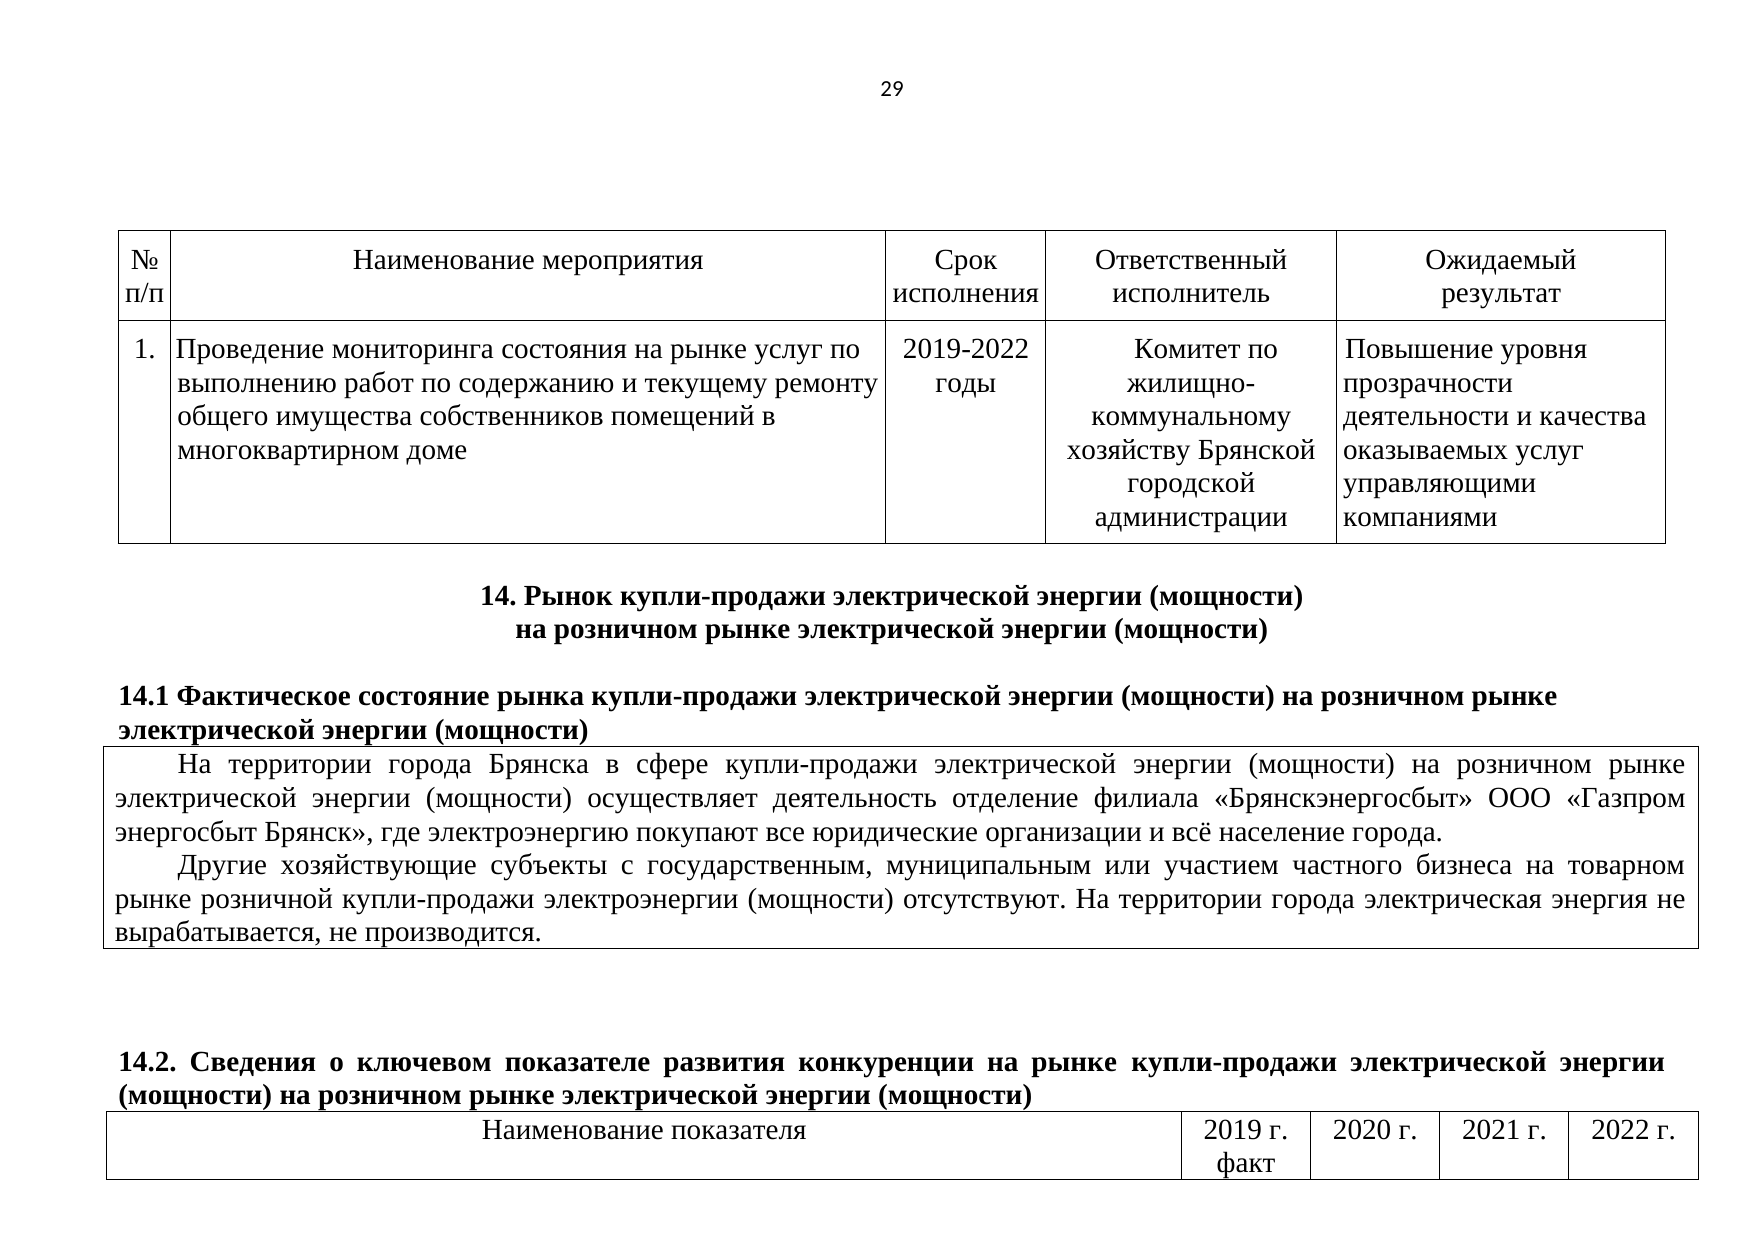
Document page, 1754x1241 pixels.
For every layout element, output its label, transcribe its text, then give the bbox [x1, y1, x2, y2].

text на розничном рынке электрической энергии (мощности) [118, 611, 1665, 645]
table_header Наименование мероприятия [171, 231, 885, 320]
table_header Срок исполнения [886, 231, 1045, 320]
table_header Ожидаемый результат [1337, 231, 1665, 320]
table_header Наименование показателя [107, 1112, 1181, 1179]
table_header На территории города Брянска в сфере купли-продажи электрической энергии (мощности) на розничном рынке электрической энергии (мощности) осуществляет деятельность отделение филиала «Брянскэнергосбыт» ООО «Газпром энергосбыт Брянск», где электроэнергию покупают все юридические организации и всё население города. Другие хозяйствующие субъекты с государственным, муниципальным или участием частного бизнеса на товарном рынке розничной купли-продажи электроэнергии (мощности) отсутствуют. На территории города электрическая энергия не вырабатывается, не производится. [104, 747, 1698, 948]
table_header 2019 г. факт [1182, 1112, 1310, 1179]
table_header 2021 г. [1440, 1112, 1568, 1179]
table_header Ответственный исполнитель [1046, 231, 1336, 320]
table_cell Комитет по жилищно-коммунальному хозяйству Брянской городской администрации [1046, 321, 1336, 543]
table_cell Проведение мониторинга состояния на рынке услуг по выполнению работ по содержанию и текущему ремонту общего имущества собственников помещений в многоквартирном доме [171, 321, 885, 543]
table_cell Повышение уровня прозрачности деятельности и качества оказываемых услуг управляющими компаниями [1337, 321, 1665, 543]
table_header 2022 г. [1569, 1112, 1698, 1179]
table_cell 2019-2022 годы [886, 321, 1045, 543]
table_cell 1. [119, 321, 170, 543]
text 14.1 Фактическое состояние рынка купли-продажи электрической энергии (мощности) на розничном рынке электрической энергии (мощности) [118, 678, 1665, 746]
text 14. Рынок купли-продажи электрической энергии (мощности) [118, 578, 1665, 611]
text 14.2. Сведения о ключевом показателе развития конкуренции на рынке купли-продажи электрической энергии (мощности) на розничном рынке электрической энергии (мощности) [118, 1044, 1665, 1111]
table_header 2020 г. [1311, 1112, 1439, 1179]
table_header № п/п [119, 231, 170, 320]
